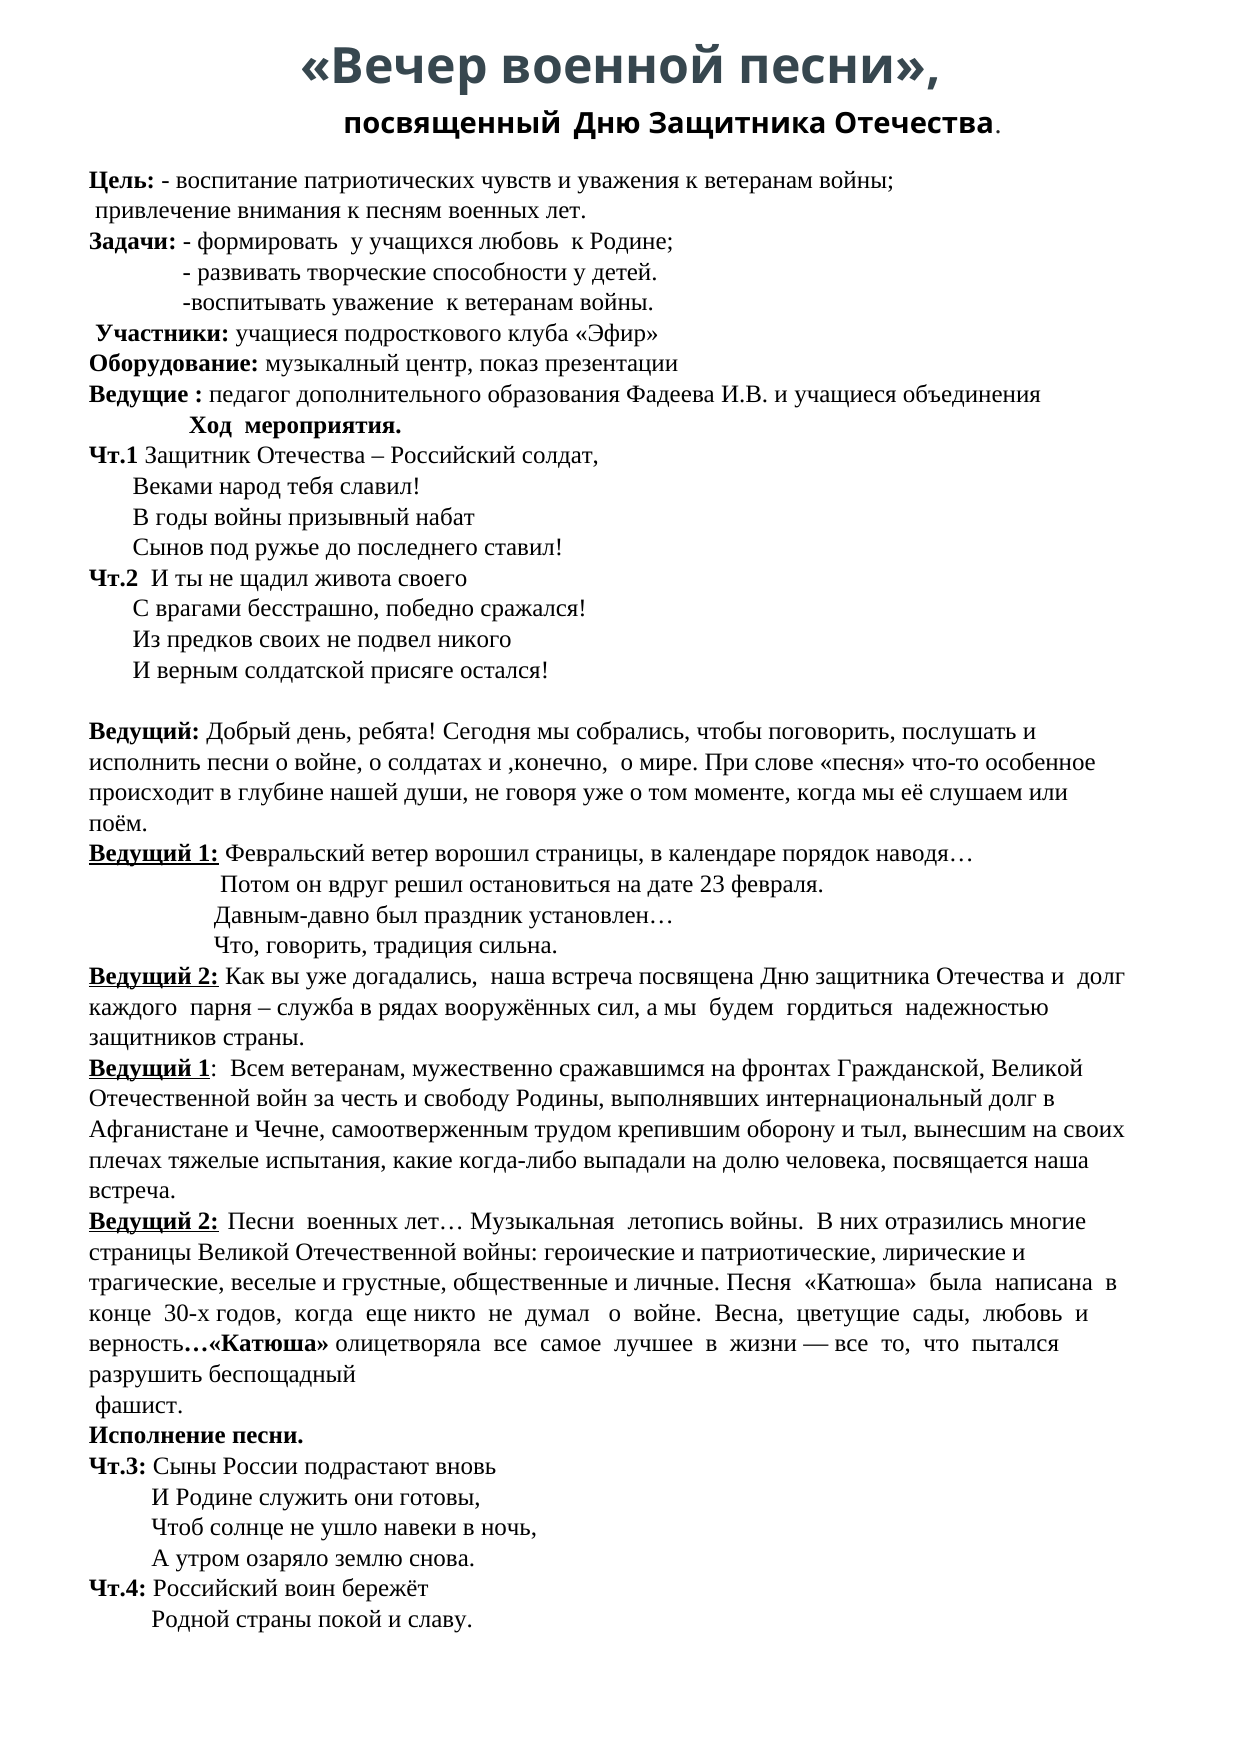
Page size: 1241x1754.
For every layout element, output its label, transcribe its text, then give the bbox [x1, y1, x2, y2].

text Из предков своих не подвел никого [89, 622, 1152, 653]
text Потом он вдруг решил остановиться на дате 23 февраля. [89, 867, 1152, 898]
text И верным солдатской присяге остался! [89, 653, 1152, 683]
text Участники: учащиеся подросткового клуба «Эфир» [89, 316, 1152, 347]
text Ведущие : педагог дополнительного образования Фадеева И.В. и учащиеся объединения [89, 377, 1152, 408]
text С врагами бесстрашно, победно сражался! [89, 592, 1152, 622]
text Сынов под ружье до последнего ставил! [89, 530, 1152, 561]
text -воспитывать уважение к ветеранам войны. [89, 285, 1152, 316]
text Что, говорить, традиция сильна. [89, 928, 1152, 959]
text Ход мероприятия. [89, 408, 1152, 438]
text Ведущий 1: Всем ветеранам, мужественно сражавшимся на фронтах Гражданской, Великой Отечественной войн за честь и свободу Родины, выполнявших интернациональный долг в Афганистане и Чечне, самоотверженным трудом крепившим оборону и тыл, вынесшим на своих плечах тяжелые испытания, какие когда-либо выпадали на долю человека, посвящается наша встреча. [89, 1051, 1152, 1204]
text Оборудование: музыкалный центр, показ презентации [89, 347, 1152, 377]
text Чт.1 Защитник Отечества – Российский солдат, [89, 438, 1152, 469]
text «Вечер военной песни», [89, 29, 1152, 98]
text - развивать творческие способности у детей. [89, 255, 1152, 285]
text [89, 1572, 1152, 1633]
text Ведущий 2: Как вы уже догадались, наша встреча посвящена Дню защитника Отечества и долг каждого парня – служба в рядах вооружённых сил, а мы будем гордиться надежностью защитников страны. [89, 959, 1152, 1051]
text В годы войны призывный набат [89, 500, 1152, 530]
text Ведущий 1: Февральский ветер ворошил страницы, в календаре порядок наводя… [89, 837, 1152, 867]
text Давным-давно был праздник установлен… [89, 898, 1152, 928]
text Задачи: - формировать у учащихся любовь к Родине; [89, 224, 1152, 255]
text Чт.2 И ты не щадил живота своего [89, 561, 1152, 592]
text фашист. [89, 1388, 1152, 1418]
text Исполнение песни. [89, 1418, 1152, 1449]
text привлечение внимания к песням военных лет. [89, 193, 1152, 224]
text Ведущий: Добрый день, ребята! Сегодня мы собрались, чтобы поговорить, послушать и исполнить песни о войне, о солдатах и ,конечно, о мире. При слове «песня» что-то особенное происходит в глубине нашей души, не говоря уже о том моменте, когда мы её слушаем или поём. [89, 714, 1152, 837]
text Ведущий 2: Песни военных лет… Музыкальная летопись войны. В них отразились многие страницы Великой Отечественной войны: героические и патриотические, лирические и трагические, веселые и грустные, общественные и личные. Песня «Катюша» была написана в конце 30-х годов, когда еще никто не думал о войне. Весна, цветущие сады, любовь и верность…«Катюша» олицетворяла все самое лучшее в жизни — все то, что пытался разрушить беспощадный [89, 1204, 1152, 1388]
text Чт.3: Сыны России подрастают вновь И Родине служить они готовы, Чтоб солнце не ушло навеки в ночь, А утром озаряло землю снова. [89, 1449, 1152, 1572]
text Веками народ тебя славил! [89, 469, 1152, 500]
text СКАЧАТЬ МАТ (посвященный Дню Защитника Отечества. [89, 102, 1152, 142]
text Цель: - воспитание патриотических чувств и уважения к ветеранам войны; [89, 163, 1152, 193]
